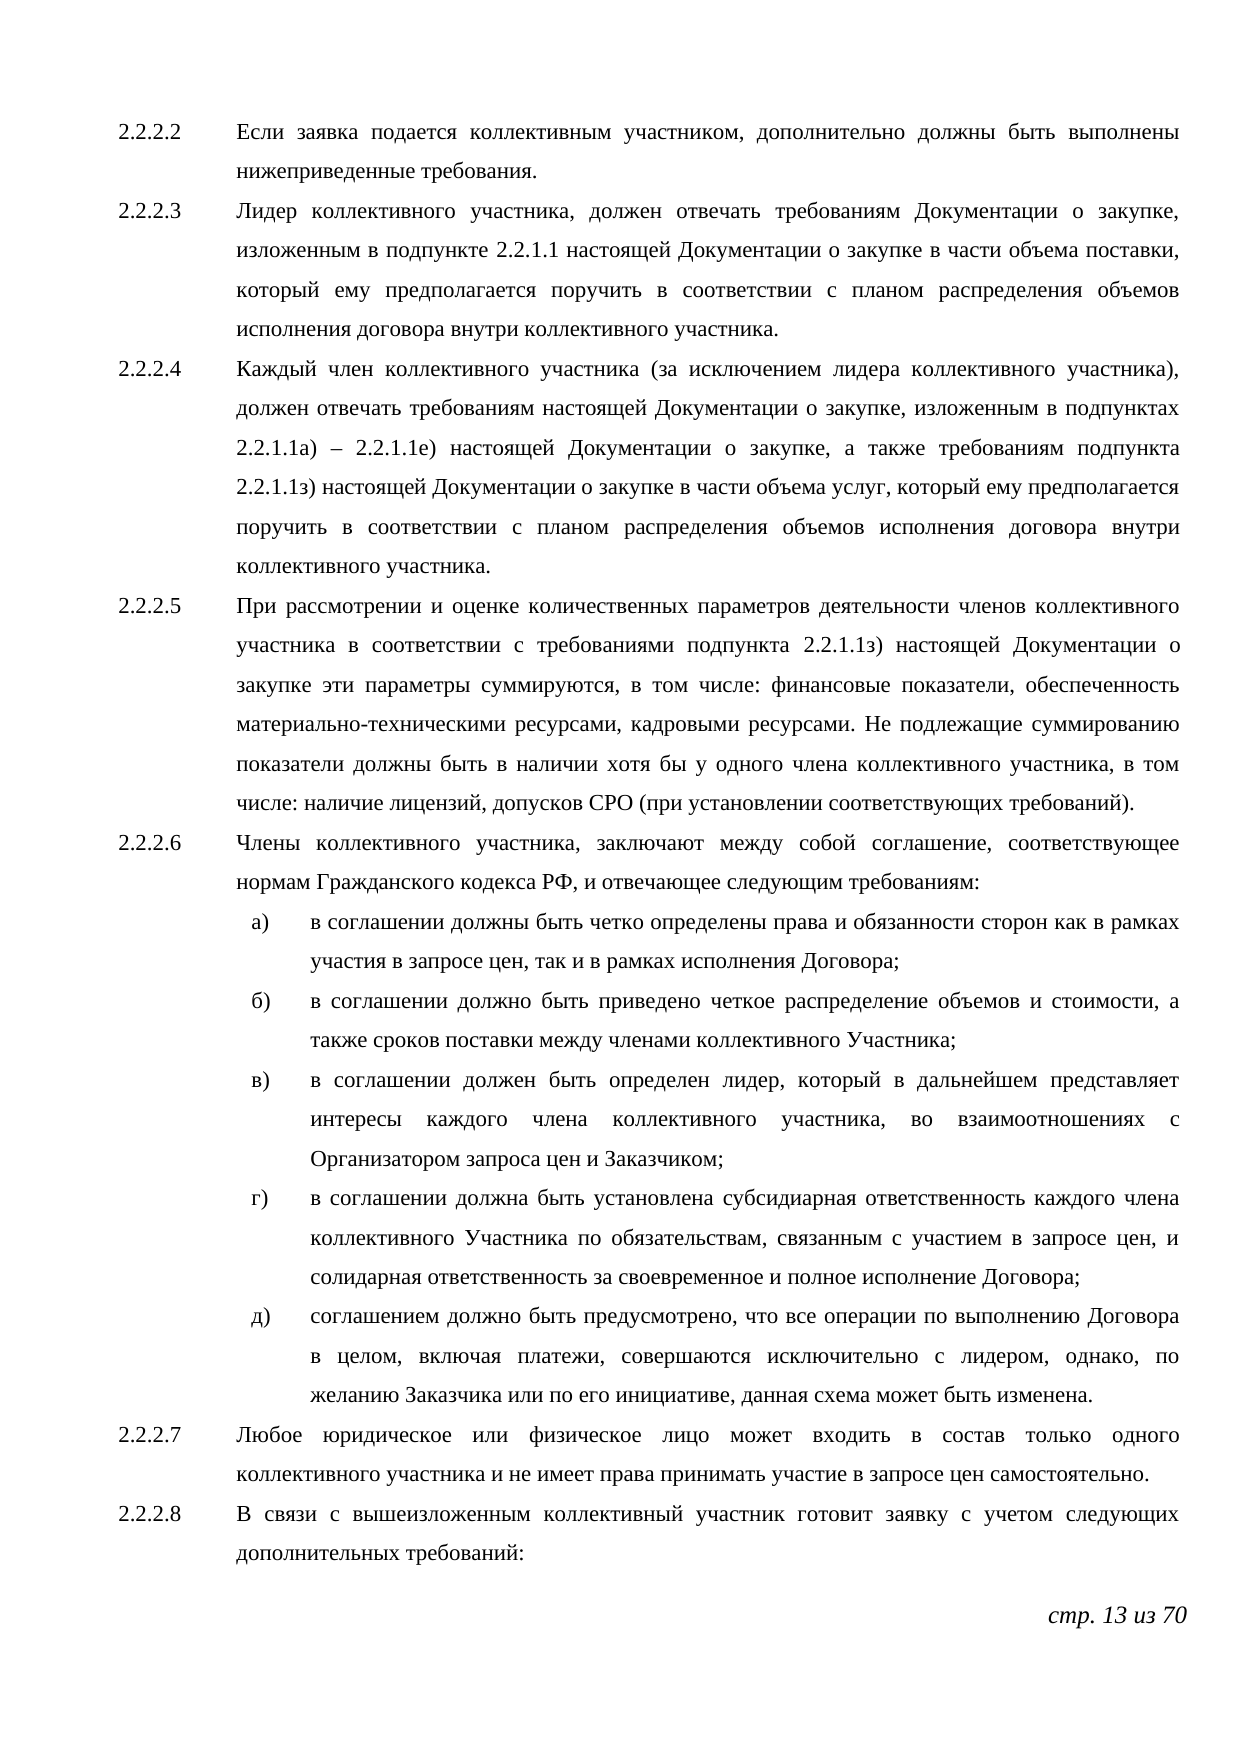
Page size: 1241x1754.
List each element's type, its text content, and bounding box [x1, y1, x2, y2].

text Лидер коллективного участника, должен отвечать требованиям Документации о закупке, изложенным в подпункте 2.2.1.1 настоящей Документации о закупке в части объема поставки, который ему предполагается поручить в соответствии с планом распределения объемов исполнения договора внутри коллективного участника. [118, 197, 1181, 342]
text В связи с вышеизложенным коллективный участник готовит заявку с учетом следующих дополнительных требований: [118, 1500, 1181, 1566]
text в соглашении должно быть приведено четкое распределение объемов и стоимости, а также сроков поставки между членами коллективного Участника; [251, 987, 1181, 1052]
text в соглашении должна быть установлена субсидиарная ответственность каждого члена коллективного Участника по обязательствам, связанным с участием в запросе цен, и солидарная ответственность за своевременное и полное исполнение Договора; [251, 1184, 1181, 1289]
text в соглашении должны быть четко определены права и обязанности сторон как в рамках участия в запросе цен, так и в рамках исполнения Договора; [251, 908, 1181, 973]
text Если заявка подается коллективным участником, дополнительно должны быть выполнены нижеприведенные требования. [118, 118, 1181, 184]
text Члены коллективного участника, заключают между собой соглашение, соответствующее нормам Гражданского кодекса РФ, и отвечающее следующим требованиям: [118, 829, 1181, 894]
text Любое юридическое или физическое лицо может входить в состав только одного коллективного участника и не имеет права принимать участие в запросе цен самостоятельно. [118, 1421, 1181, 1487]
text соглашением должно быть предусмотрено, что все операции по выполнению Договора в целом, включая платежи, совершаются исключительно с лидером, однако, по желанию Заказчика или по его инициативе, данная схема может быть изменена. [251, 1302, 1181, 1408]
text Каждый член коллективного участника (за исключением лидера коллективного участника), должен отвечать требованиям настоящей Документации о закупке, изложенным в подпунктах 2.2.1.1а) – 2.2.1.1е) настоящей Документации о закупке, а также требованиям подпункта 2.2.1.1з) настоящей Документации о закупке в части объема услуг, который ему предполагается поручить в соответствии с планом распределения объемов исполнения договора внутри коллективного участника. [118, 355, 1181, 579]
text При рассмотрении и оценке количественных параметров деятельности членов коллективного участника в соответствии с требованиями подпункта 2.2.1.1з) настоящей Документации о закупке эти параметры суммируются, в том числе: финансовые показатели, обеспеченность материально-техническими ресурсами, кадровыми ресурсами. Не подлежащие суммированию показатели должны быть в наличии хотя бы у одного члена коллективного участника, в том числе: наличие лицензий, допусков СРО (при установлении соответствующих требований). [118, 592, 1181, 816]
text в соглашении должен быть определен лидер, который в дальнейшем представляет интересы каждого члена коллективного участника, во взаимоотношениях с Организатором запроса цен и Заказчиком; [251, 1066, 1181, 1171]
